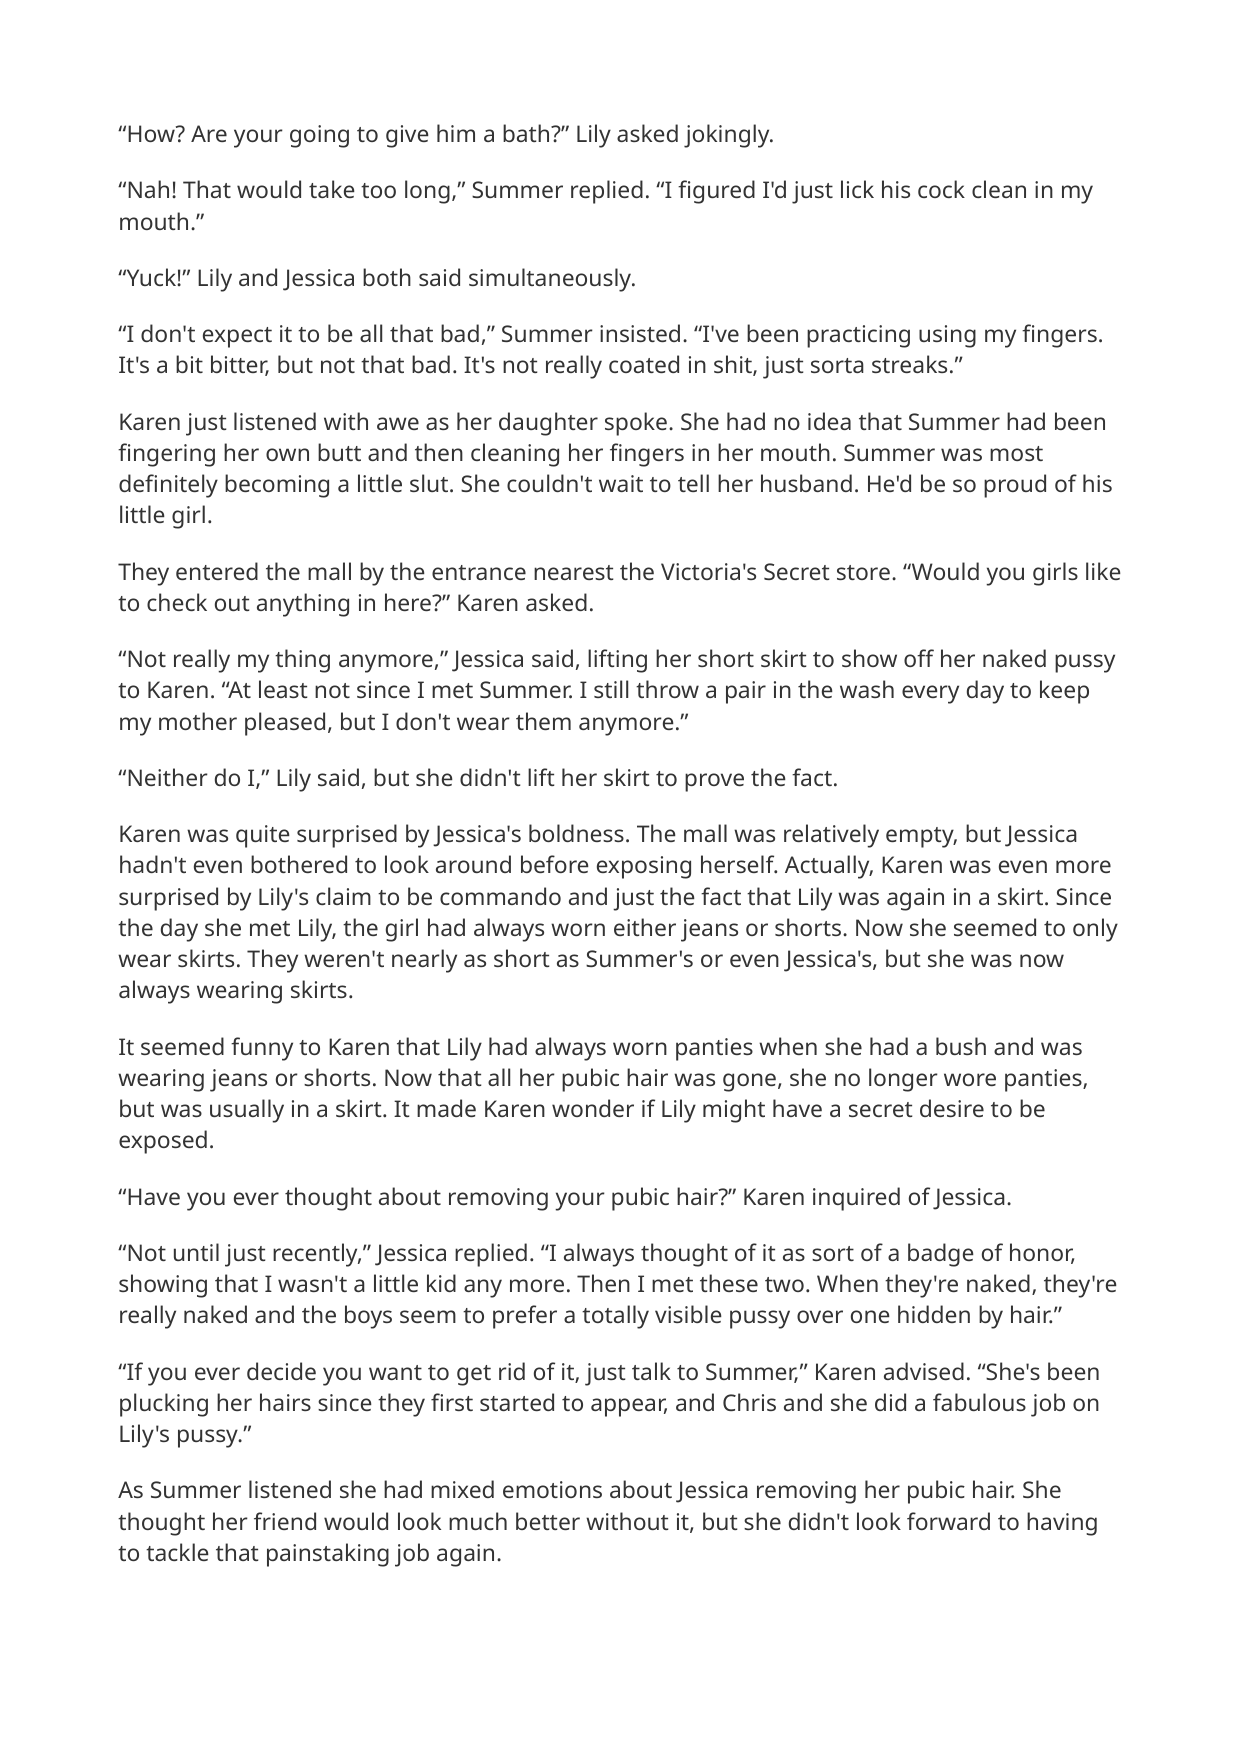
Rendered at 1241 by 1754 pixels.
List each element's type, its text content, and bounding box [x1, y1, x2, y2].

text “Not until just recently,” Jessica replied. “I always thought of it as sort of a badge of honor, showing that I wasn't a little kid any more. Then I met these two. When they're naked, they're really naked and the boys seem to prefer a totally visible pussy over one hidden by hair.” [118, 1237, 1122, 1331]
text Karen just listened with awe as her daughter spoke. She had no idea that Summer had been fingering her own butt and then cleaning her fingers in her mouth. Summer was most definitely becoming a little slut. She couldn't wait to tell her husband. He'd be so proud of his little girl. [118, 406, 1122, 531]
text They entered the mall by the entrance nearest the Victoria's Secret store. “Would you girls like to check out anything in here?” Karen asked. [118, 556, 1122, 618]
text As Summer listened she had mixed emotions about Jessica removing her pubic hair. She thought her friend would look much better without it, but she didn't look forward to having to tackle that painstaking job again. [118, 1474, 1122, 1568]
text “Neither do I,” Lily said, but she didn't lift her skirt to prove the fact. [118, 762, 1122, 793]
text “Have you ever thought about removing your pubic hair?” Karen inquired of Jessica. [118, 1181, 1122, 1212]
text Karen was quite surprised by Jessica's boldness. The mall was relatively empty, but Jessica hadn't even bothered to look around before exposing herself. Actually, Karen was even more surprised by Lily's claim to be commando and just the fact that Lily was again in a skirt. Since the day she met Lily, the girl had always worn either jeans or shorts. Now she seemed to only wear skirts. They weren't nearly as short as Summer's or even Jessica's, but she was now always wearing skirts. [118, 818, 1122, 1006]
text “If you ever decide you want to get rid of it, just talk to Summer,” Karen advised. “She's been plucking her hairs since they first started to appear, and Chris and she did a fabulous job on Lily's pussy.” [118, 1356, 1122, 1449]
text “I don't expect it to be all that bad,” Summer insisted. “I've been practicing using my fingers. It's a bit bitter, but not that bad. It's not really coated in shit, just sorta streaks.” [118, 318, 1122, 381]
text “Not really my thing anymore,” Jessica said, lifting her short skirt to show off her naked pussy to Karen. “At least not since I met Summer. I still throw a pair in the wash every day to keep my mother pleased, but I don't wear them anymore.” [118, 643, 1122, 737]
text “Nah! That would take too long,” Summer replied. “I figured I'd just lick his cock clean in my mouth.” [118, 174, 1122, 237]
text “Yuck!” Lily and Jessica both said simultaneously. [118, 262, 1122, 293]
text “How? Are your going to give him a bath?” Lily asked jokingly. [118, 118, 1122, 149]
text It seemed funny to Karen that Lily had always worn panties when she had a bush and was wearing jeans or shorts. Now that all her pubic hair was gone, she no longer wore panties, but was usually in a skirt. It made Karen wonder if Lily might have a secret desire to be exposed. [118, 1031, 1122, 1156]
